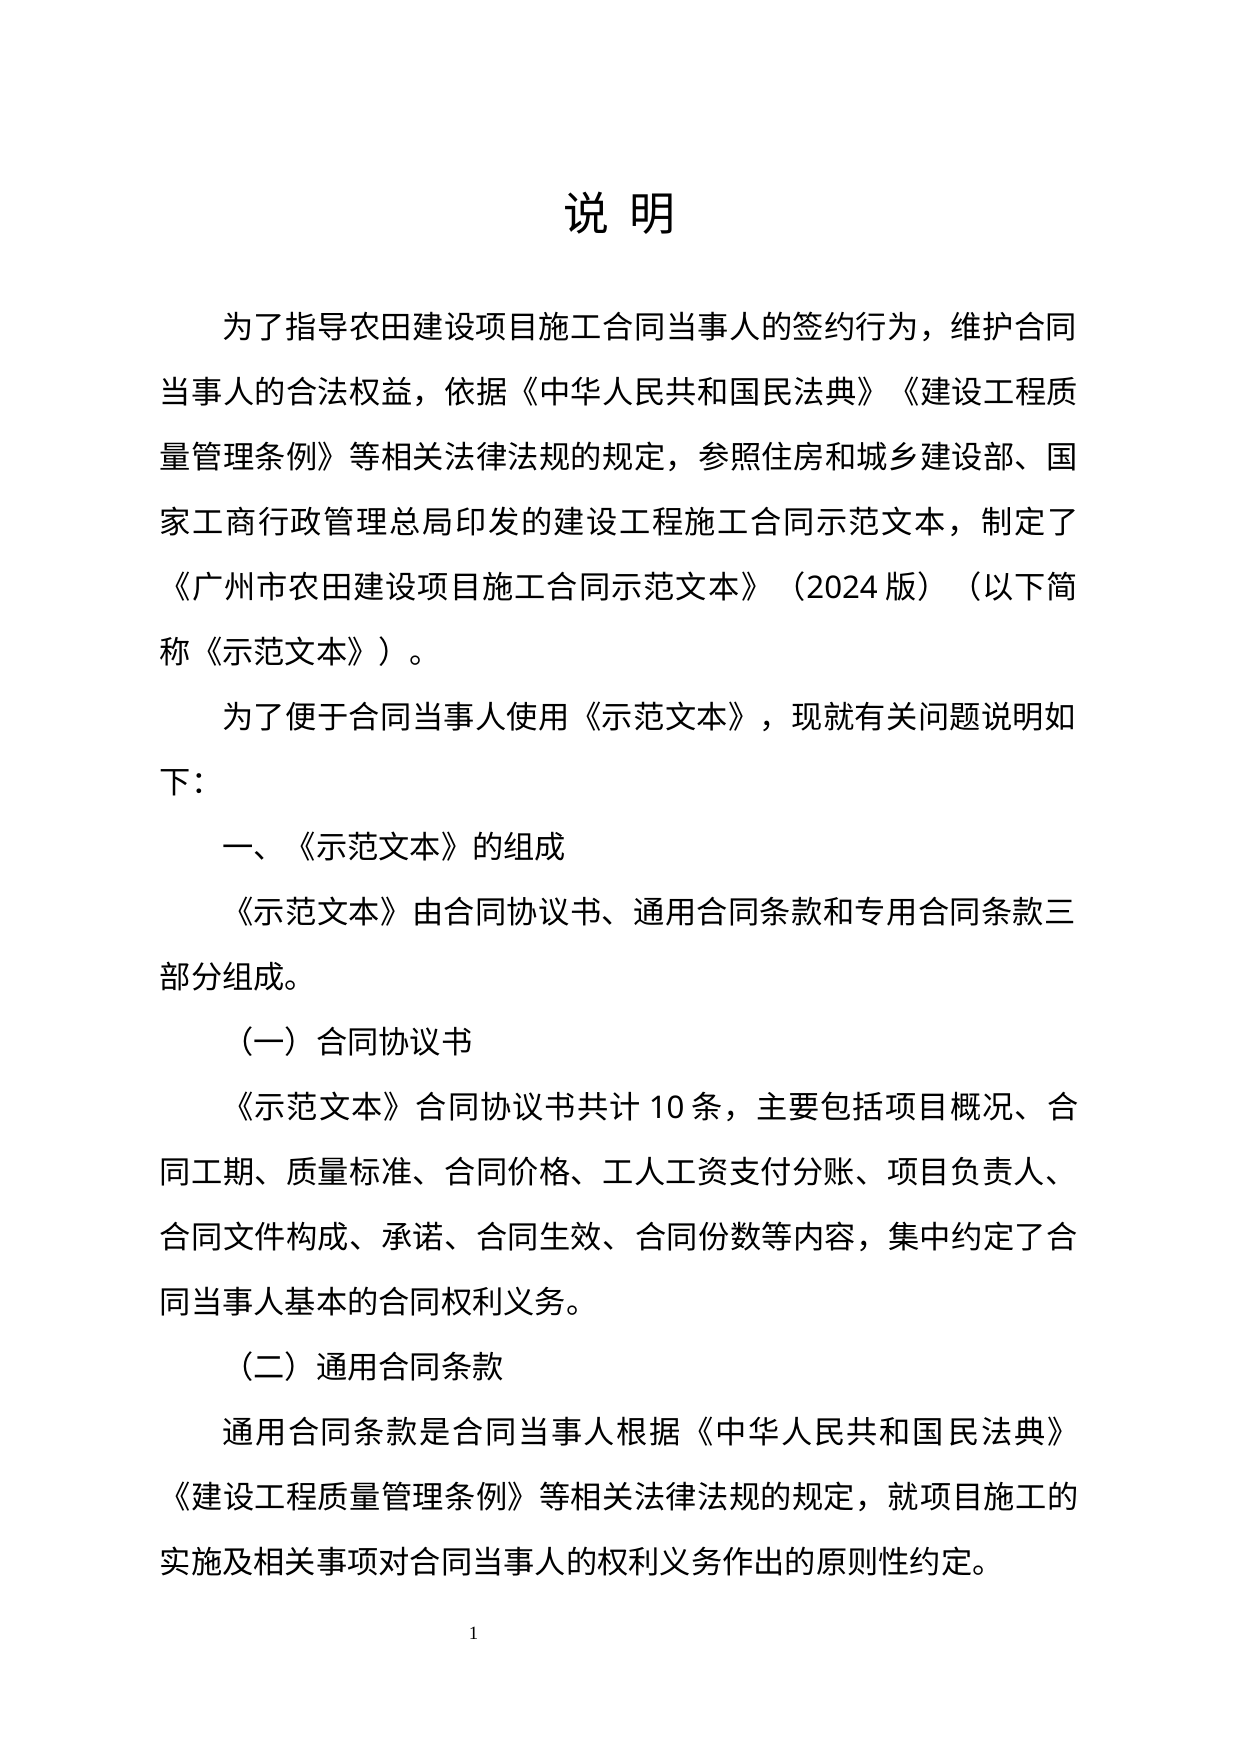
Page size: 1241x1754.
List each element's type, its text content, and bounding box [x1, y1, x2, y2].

text 为了指导农田建设项目施工合同当事人的签约行为，维护合同当事人的合法权益，依据《中华人民共和国民法典》《建设工程质量管理条例》等相关法律法规的规定，参照住房和城乡建设部、国家工商行政管理总局印发的建设工程施工合同示范文本，制定了《广州市农田建设项目施工合同示范文本》（2024版）（以下简称《示范文本》）。 [159, 292, 1078, 682]
text 《示范文本》合同协议书共计10条，主要包括项目概况、合同工期、质量标准、合同价格、工人工资支付分账、项目负责人、合同文件构成、承诺、合同生效、合同份数等内容，集中约定了合同当事人基本的合同权利义务。 [159, 1072, 1078, 1332]
text 通用合同条款是合同当事人根据《中华人民共和国民法典》《建设工程质量管理条例》等相关法律法规的规定，就项目施工的实施及相关事项对合同当事人的权利义务作出的原则性约定。 [159, 1397, 1078, 1592]
text 一、《示范文本》的组成 [159, 812, 1078, 877]
text 说 明 [159, 162, 1078, 259]
text 《示范文本》由合同协议书、通用合同条款和专用合同条款三部分组成。 [159, 877, 1078, 1007]
text 为了便于合同当事人使用《示范文本》，现就有关问题说明如下： [159, 682, 1078, 812]
text （一）合同协议书 [159, 1007, 1078, 1072]
text （二）通用合同条款 [159, 1332, 1078, 1397]
